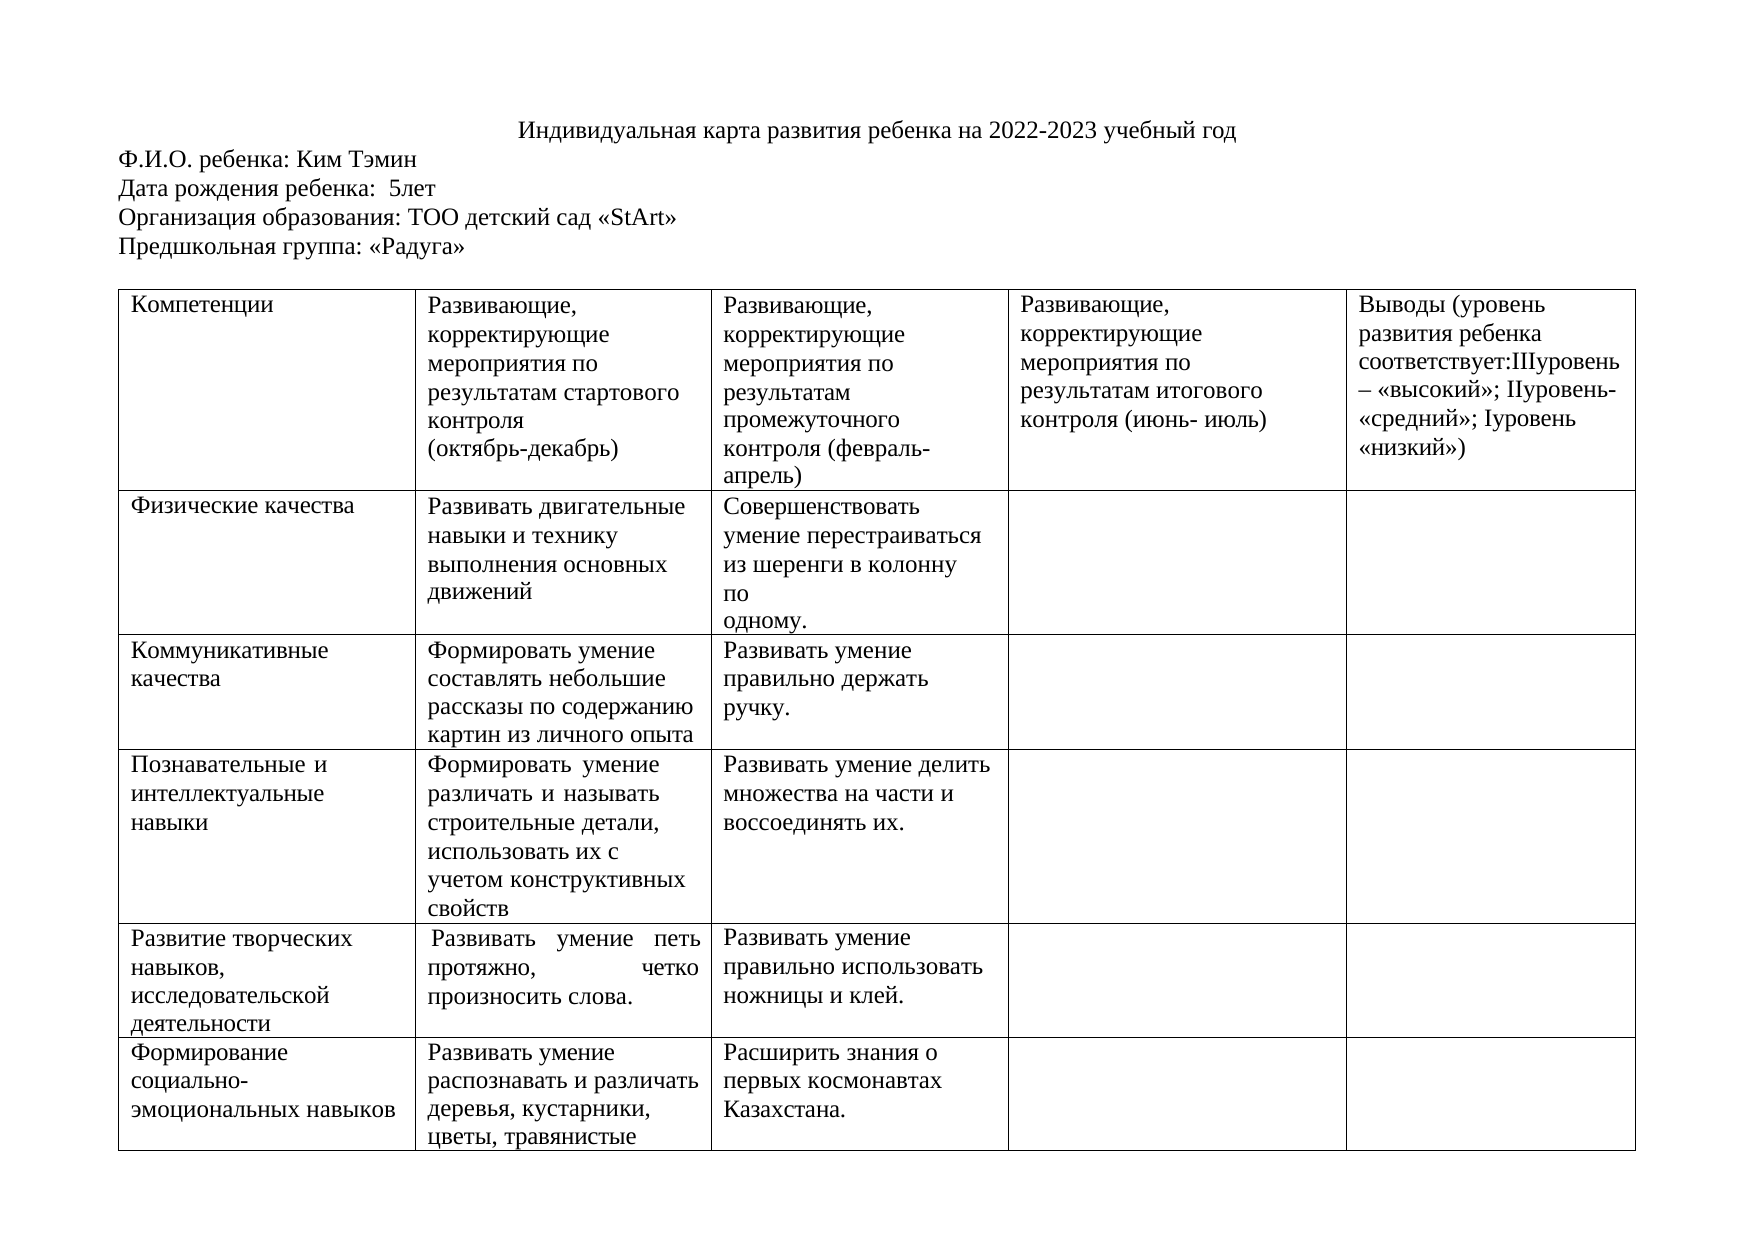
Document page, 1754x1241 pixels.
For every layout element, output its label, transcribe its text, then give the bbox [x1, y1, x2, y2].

table_cell Развивать умение делить множества на части и воссоединять их. [712, 750, 1008, 922]
table_header Развивающие, корректирующие мероприятия по результатам итогового контроля (июнь- июль) [1009, 290, 1346, 490]
table_cell Развивать двигательные навыки и технику выполнения основных движений [416, 491, 711, 634]
table_cell [1009, 491, 1346, 634]
table_cell [1009, 750, 1346, 922]
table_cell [119, 1038, 415, 1150]
table_cell Формировать умение составлять небольшие рассказы по содержанию картин из личного опыта [416, 635, 711, 748]
table_cell [1347, 491, 1635, 634]
table_cell Развивать умение правильно использовать ножницы и клей. [712, 924, 1008, 1037]
table_cell [1347, 635, 1635, 748]
table_cell [1009, 924, 1346, 1037]
table_cell Познавательные и интеллектуальные навыки [119, 750, 415, 922]
table_cell Физические качества [119, 491, 415, 634]
table_cell Развитие творческих навыков, исследовательской деятельности [119, 924, 415, 1037]
table_cell [1009, 635, 1346, 748]
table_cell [712, 1038, 1008, 1150]
table_header Развивающие, корректирующие мероприятия по результатам стартового контроля (октябрь-декабрь) [416, 290, 711, 490]
table_cell Совершенствовать умение перестраиваться из шеренги в колонну по одному. [712, 491, 1008, 634]
table_header Развивающие, корректирующие мероприятия по результатам промежуточного контроля (февраль- апрель) [712, 290, 1008, 490]
table_cell Коммуникативные качества [119, 635, 415, 748]
text Организация образования: ТОО детский сад «StArt» [118, 202, 1695, 231]
table_cell [1347, 924, 1635, 1037]
table_header Компетенции [119, 290, 415, 490]
text Предшкольная группа: «Радуга» [118, 231, 1695, 260]
table_header Выводы (уровень развития ребенка соответствует:IIIуровень – «высокий»; IIуровень- «средний»; Iуровень «низкий») [1347, 290, 1635, 490]
table_cell Развивать умение петь протяжно, четко произносить слова. [416, 924, 711, 1037]
text Дата рождения ребенка: 5лет [118, 173, 1695, 202]
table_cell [416, 1038, 711, 1150]
table_cell [1009, 1038, 1346, 1150]
table_cell Формировать умение различать и называть строительные детали, использовать их с учетом конструктивных свойств [416, 750, 711, 922]
table_cell [1347, 750, 1635, 922]
table_cell Развивать умение правильно держать ручку. [712, 635, 1008, 748]
text Индивидуальная карта развития ребенка на 2022-2023 учебный год [103, 115, 1651, 144]
table_cell [1347, 1038, 1635, 1150]
text Ф.И.О. ребенка: Ким Тэмин [118, 144, 1695, 173]
